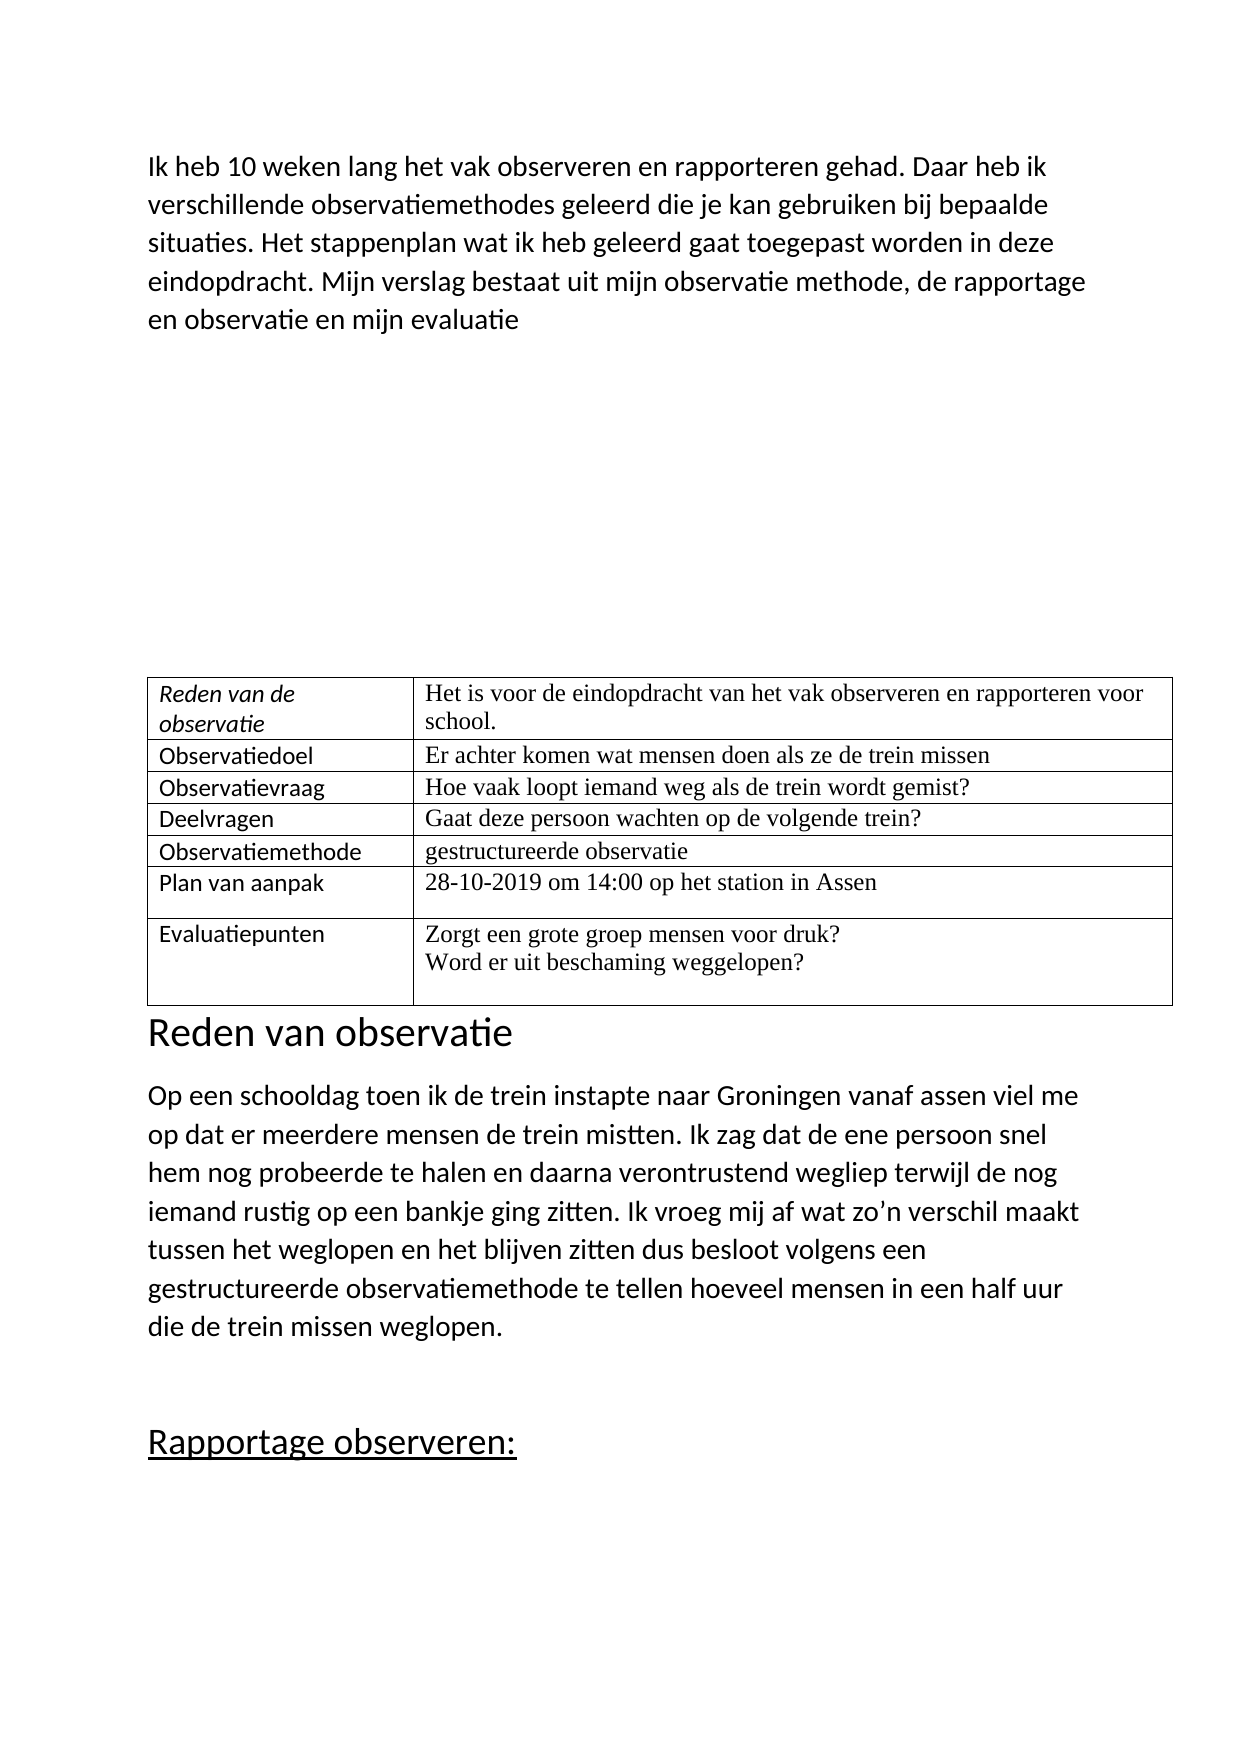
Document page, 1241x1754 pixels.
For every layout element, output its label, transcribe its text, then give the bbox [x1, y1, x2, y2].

table_cell Observatiemethode [148, 836, 413, 866]
table_cell Er achter komen wat mensen doen als ze de trein missen [414, 740, 1172, 771]
text Op een schooldag toen ik de trein instapte naar Groningen vanaf assen viel me op dat er meerdere mensen de trein mistten. Ik zag dat de ene persoon snel hem nog probeerde te halen en daarna verontrustend wegliep terwijl de nog iemand rustig op een bankje ging zitten. Ik vroeg mij af wat zo’n verschil maakt tussen het weglopen en het blijven zitten dus besloot volgens een gestructureerde observatiemethode te tellen hoeveel mensen in een half uur die de trein missen weglopen. [148, 1077, 1093, 1344]
table_cell Observatiedoel [148, 740, 413, 771]
text Ik heb 10 weken lang het vak observeren en rapporteren gehad. Daar heb ik verschillende observatiemethodes geleerd die je kan gebruiken bij bepaalde situaties. Het stappenplan wat ik heb geleerd gaat toegepast worden in deze eindopdracht. Mijn verslag bestaat uit mijn observatie methode, de rapportage en observatie en mijn evaluatie [148, 148, 1093, 337]
table_cell gestructureerde observatie [414, 836, 1172, 866]
table_cell Hoe vaak loopt iemand weg als de trein wordt gemist? [414, 772, 1172, 802]
text Reden van observatie [148, 1006, 1093, 1057]
table_cell Evaluatiepunten [148, 919, 413, 1005]
table_header Het is voor de eindopdracht van het vak observeren en rapporteren voor school. [414, 678, 1172, 739]
table_cell Gaat deze persoon wachten op de volgende trein? [414, 804, 1172, 835]
table_cell Observatievraag [148, 772, 413, 802]
table_cell 28-10-2019 om 14:00 op het station in Assen [414, 867, 1172, 918]
table_cell Plan van aanpak [148, 867, 413, 918]
table_header Reden van de observatie [148, 678, 413, 739]
text Rapportage observeren: [148, 1418, 1093, 1464]
table_cell Deelvragen [148, 804, 413, 835]
table_cell Zorgt een grote groep mensen voor druk? Word er uit beschaming weggelopen? [414, 919, 1172, 1005]
